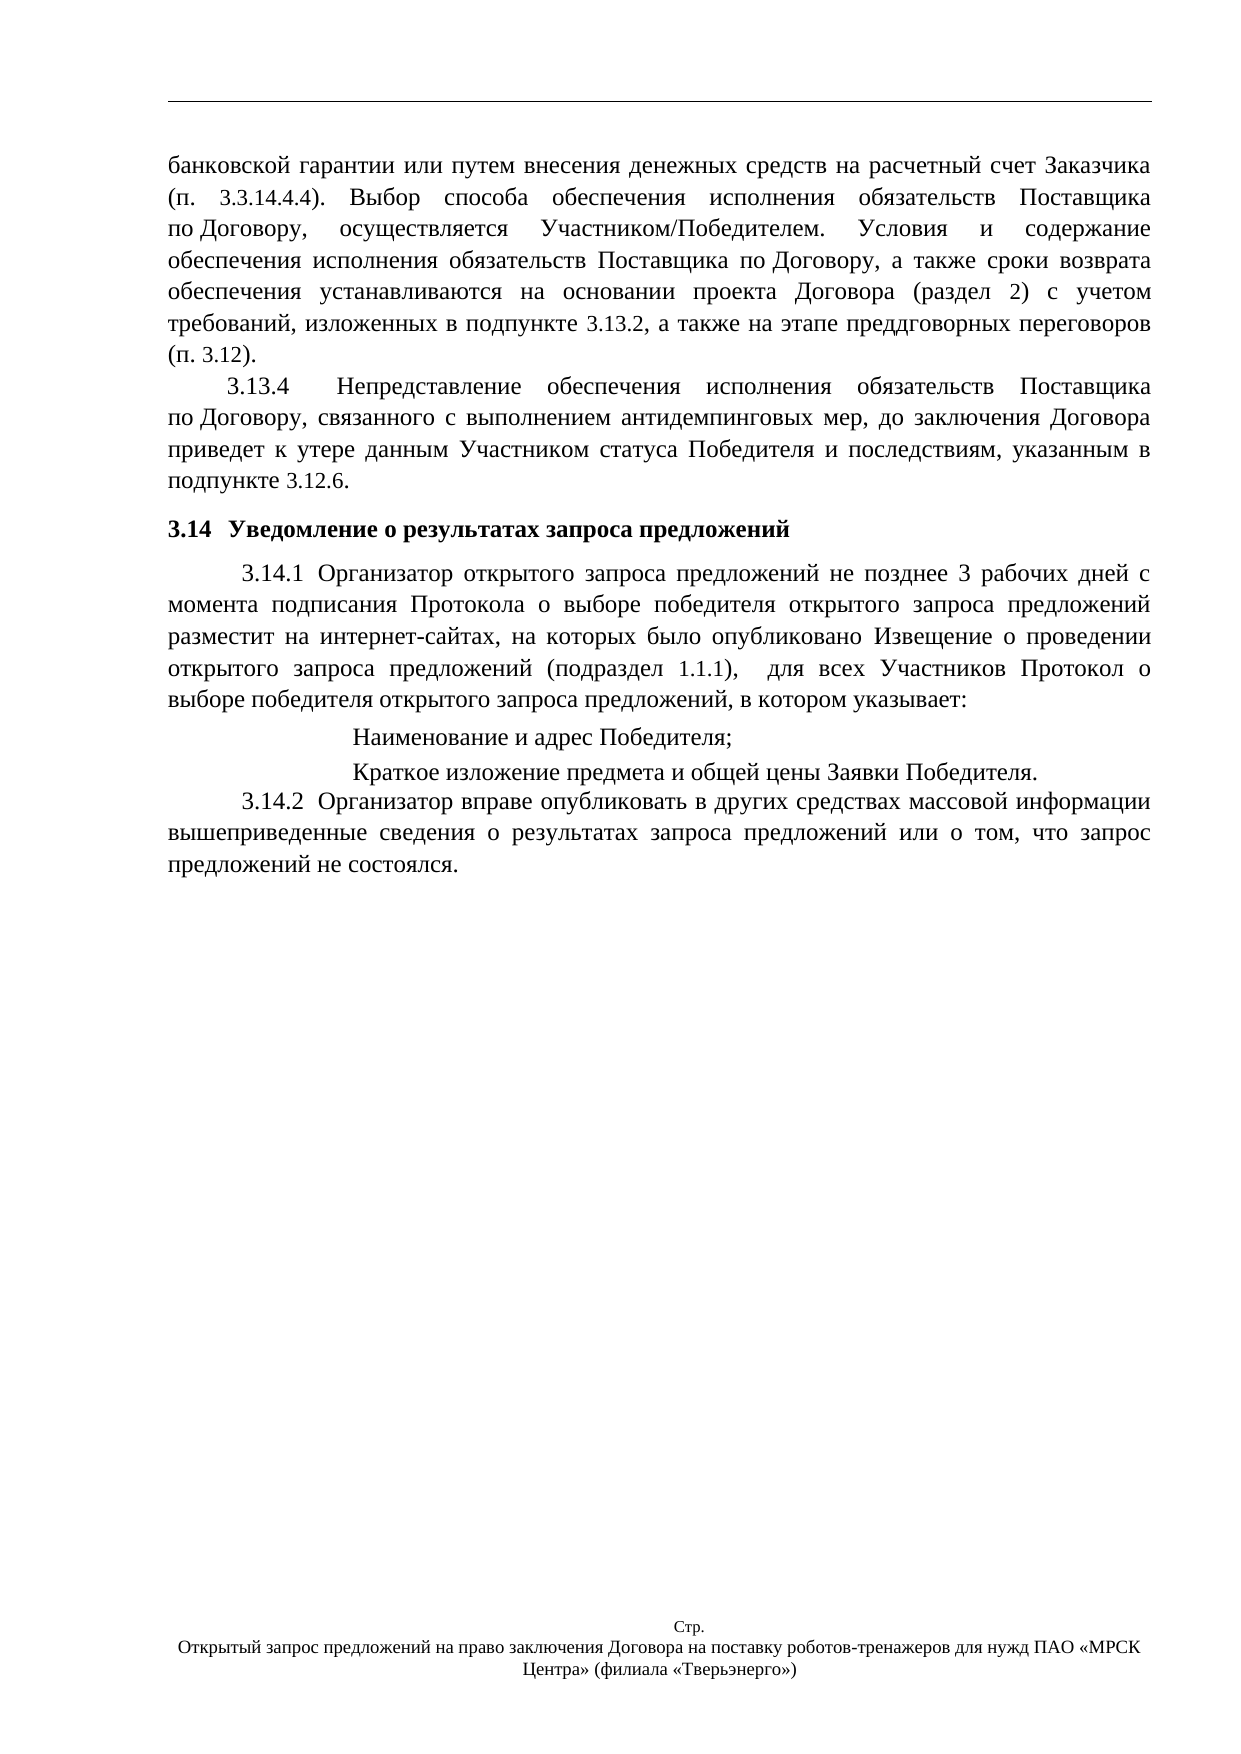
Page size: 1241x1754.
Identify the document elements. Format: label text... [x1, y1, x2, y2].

list Краткое изложение предмета и общей цены Заявки Победителя. [352, 757, 1166, 786]
text 3.14.1 Организатор открытого запроса предложений не позднее 3 рабочих дней с момента подписания Протокола о выборе победителя открытого запроса предложений разместит на интернет-сайтах, на которых было опубликовано Извещение о проведении открытого запроса предложений (подраздел 1.1.1), для всех Участников Протокол о выборе победителя открытого запроса предложений, в котором указывает: [168, 558, 1152, 713]
subtitle Уведомление о результатах запроса предложений [168, 514, 1152, 543]
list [168, 150, 1152, 368]
text 3.14.2 Организатор вправе опубликовать в других средствах массовой информации вышеприведенные сведения о результатах запроса предложений или о том, что запрос предложений не состоялся. [168, 786, 1152, 878]
list Наименование и адрес Победителя; [352, 722, 1166, 751]
list Непредставление обеспечения исполнения обязательств Поставщика по Договору, связанного с выполнением антидемпинговых мер, до заключения Договора приведет к утере данным Участником статуса Победителя и последствиям, указанным в подпункте 3.12.6. [168, 371, 1152, 494]
